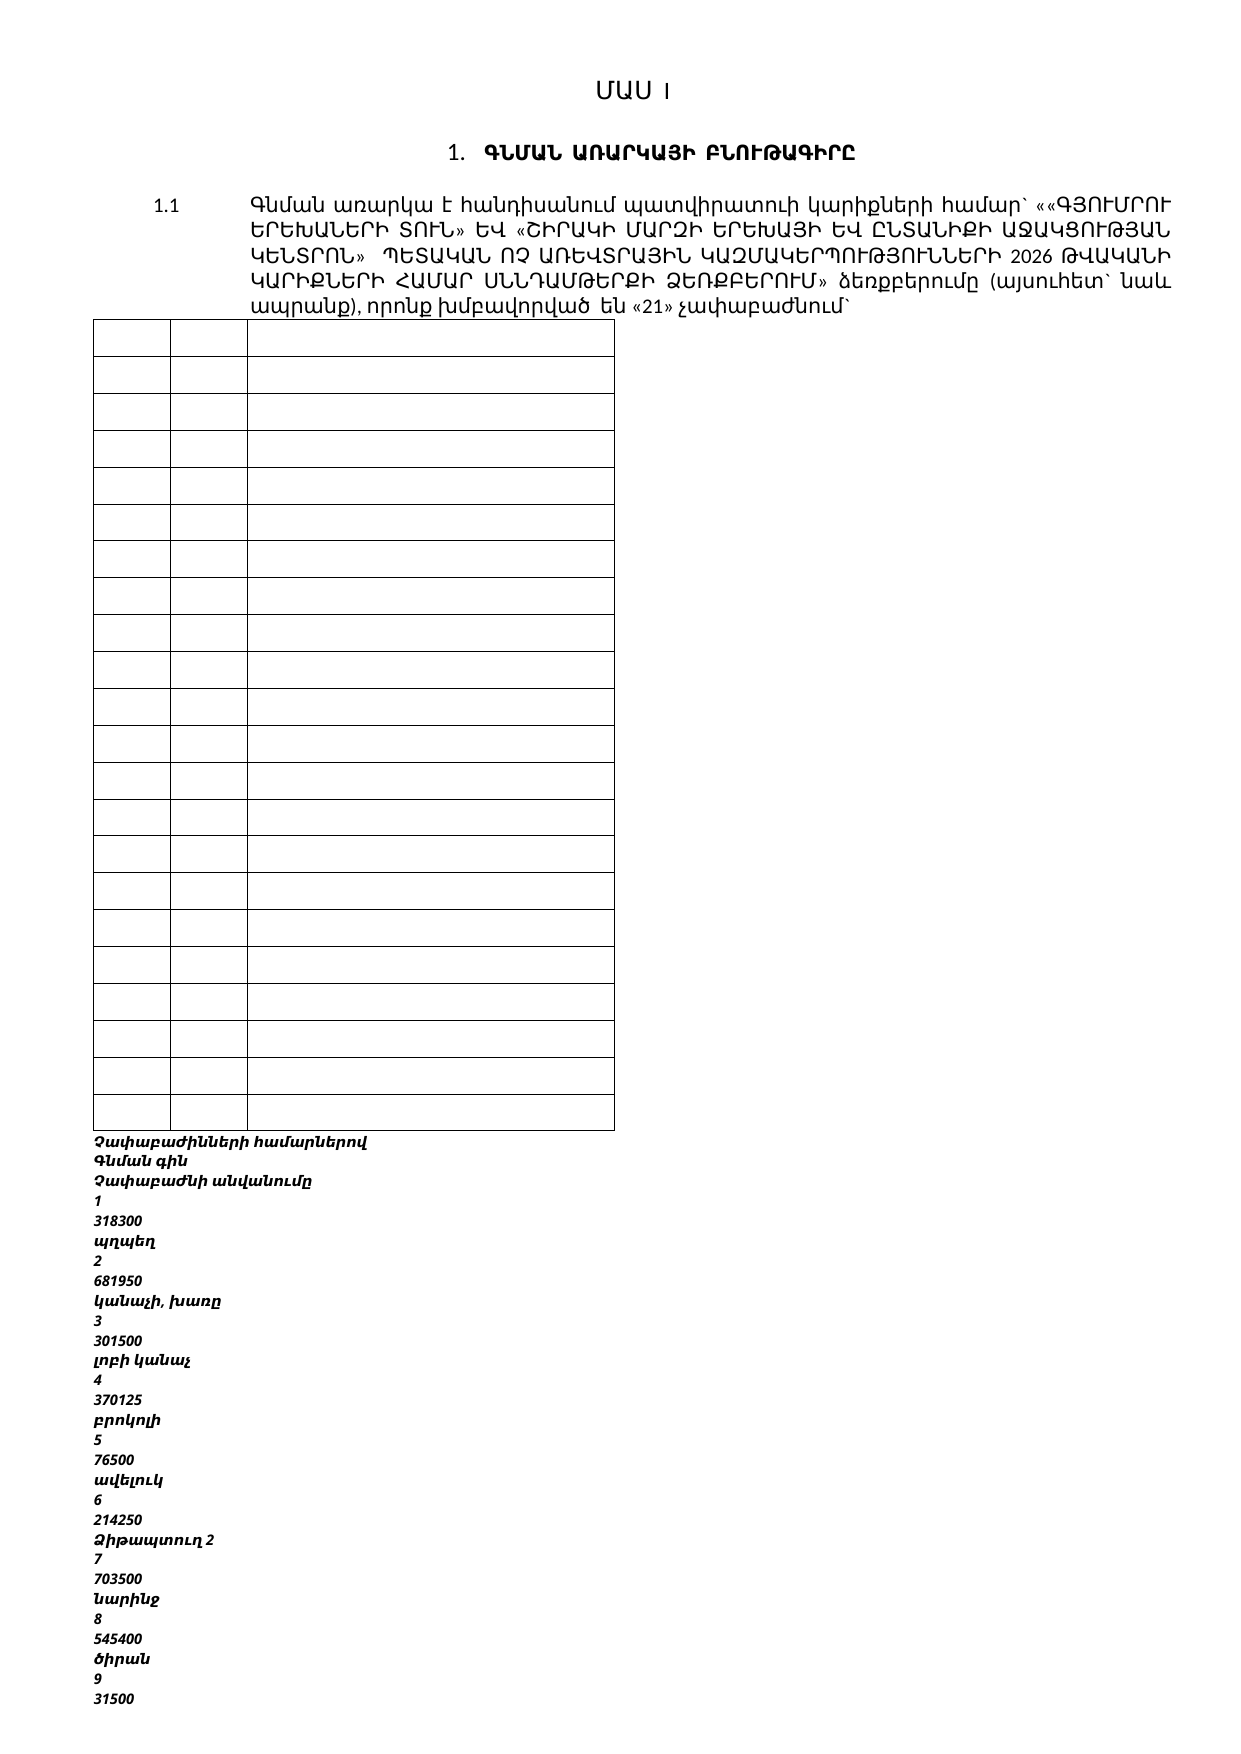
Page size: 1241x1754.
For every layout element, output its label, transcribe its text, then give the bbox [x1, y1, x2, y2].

text ՄԱՍ I [94, 75, 1171, 106]
subtitle Գնման առարկա է հանդիսանում պատվիրատուի կարիքների համար` ««ԳՅՈՒՄՐՈՒ ԵՐԵԽԱՆԵՐԻ ՏՈՒՆ» ԵՎ «ՇԻՐԱԿԻ ՄԱՐԶԻ ԵՐԵԽԱՅԻ ԵՎ ԸՆՏԱՆԻՔԻ ԱՋԱԿՑՈՒԹՅԱՆ ԿԵՆՏՐՈՆ» ՊԵՏԱԿԱՆ ՈՉ ԱՌԵՎՏՐԱՅԻՆ ԿԱԶՄԱԿԵՐՊՈՒԹՅՈՒՆՆԵՐԻ 2026 ԹՎԱԿԱՆԻ ԿԱՐԻՔՆԵՐԻ ՀԱՄԱՐ ՍՆՆԴԱՄԹԵՐՔԻ ՁԵՌՔԲԵՐՈՒՄ» ձեռքբերումը (այսուհետ` նաև ապրանք), որոնք խմբավորված են «21» չափաբաժնում` [153, 192, 1171, 319]
list ԳՆՄԱՆ ԱՌԱՐԿԱՅԻ ԲՆՈՒԹԱԳԻՐԸ [131, 136, 1171, 167]
